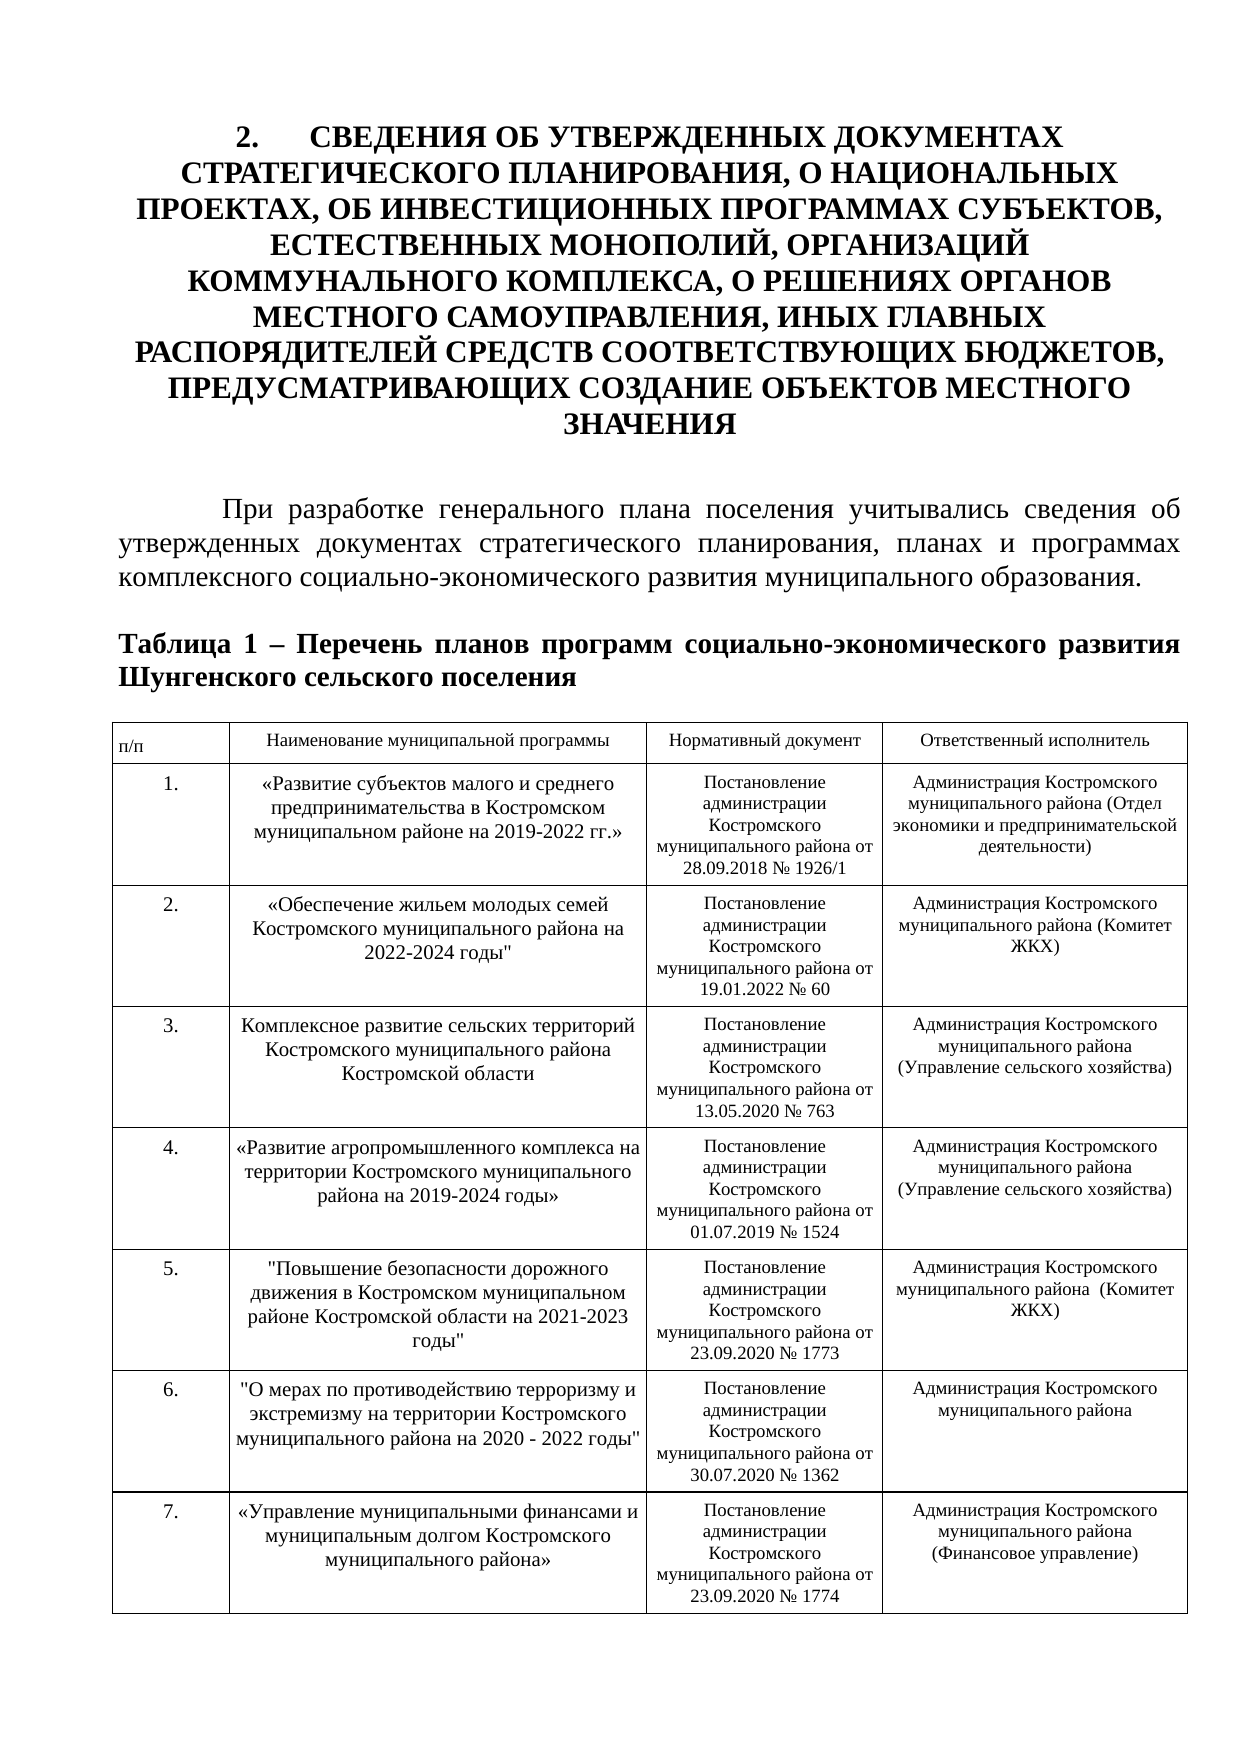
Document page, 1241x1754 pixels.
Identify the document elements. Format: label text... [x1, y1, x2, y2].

table_cell «Управление муниципальными финансами и муниципальным долгом Костромского муниципального района» [230, 1493, 646, 1613]
table_cell Администрация Костромского муниципального района (Комитет ЖКХ) [883, 1250, 1187, 1370]
table_cell Администрация Костромского муниципального района (Управление сельского хозяйства) [883, 1007, 1187, 1127]
table_cell Постановление администрации Костромского муниципального района от 28.09.2018 № 1926/1 [647, 764, 882, 884]
table_cell Администрация Костромского муниципального района (Управление сельского хозяйства) [883, 1128, 1187, 1249]
table_cell 7. [113, 1493, 229, 1613]
table_cell «Развитие субъектов малого и среднего предпринимательства в Костромском муниципальном районе на 2019-2022 гг.» [230, 764, 646, 884]
table_cell Администрация Костромского муниципального района (Финансовое управление) [883, 1493, 1187, 1613]
table_cell Постановление администрации Костромского муниципального района от 13.05.2020 № 763 [647, 1007, 882, 1127]
table_cell Постановление администрации Костромского муниципального района от 30.07.2020 № 1362 [647, 1371, 882, 1491]
table_cell Постановление администрации Костромского муниципального района от 23.09.2020 № 1774 [647, 1493, 882, 1613]
table_cell 1. [113, 764, 229, 884]
table_cell Администрация Костромского муниципального района (Комитет ЖКХ) [883, 886, 1187, 1006]
table_header п/п [113, 723, 229, 763]
table_cell Постановление администрации Костромского муниципального района от 01.07.2019 № 1524 [647, 1128, 882, 1249]
table_cell 6. [113, 1371, 229, 1491]
table_cell «Обеспечение жильем молодых семей Костромского муниципального района на 2022-2024 годы" [230, 886, 646, 1006]
table_cell «Развитие агропромышленного комплекса на территории Костромского муниципального района на 2019-2024 годы» [230, 1128, 646, 1249]
table_cell "Повышение безопасности дорожного движения в Костромском муниципальном районе Костромской области на 2021-2023 годы" [230, 1250, 646, 1370]
table_cell 5. [113, 1250, 229, 1370]
table_header Нормативный документ [647, 723, 882, 763]
table_cell Администрация Костромского муниципального района [883, 1371, 1187, 1491]
text Таблица 1 – Перечень планов программ социально-экономического развития Шунгенского сельского поселения [118, 626, 1181, 693]
table_header Наименование муниципальной программы [230, 723, 646, 763]
table_header Ответственный исполнитель [883, 723, 1187, 763]
table_cell Постановление администрации Костромского муниципального района от 23.09.2020 № 1773 [647, 1250, 882, 1370]
table_cell 2. [113, 886, 229, 1006]
table_cell "О мерах по противодействию терроризму и экстремизму на территории Костромского муниципального района на 2020 - 2022 годы" [230, 1371, 646, 1491]
subtitle СВЕДЕНИЯ ОБ УТВЕРЖДЕННЫХ ДОКУМЕНТАХ СТРАТЕГИЧЕСКОГО ПЛАНИРОВАНИЯ, О НАЦИОНАЛЬНЫХ ПРОЕКТАХ, ОБ ИНВЕСТИЦИОННЫХ ПРОГРАММАХ СУБЪЕКТОВ, ЕСТЕСТВЕННЫХ МОНОПОЛИЙ, ОРГАНИЗАЦИЙ КОММУНАЛЬНОГО КОМПЛЕКСА, О РЕШЕНИЯХ ОРГАНОВ МЕСТНОГО САМОУПРАВЛЕНИЯ, ИНЫХ ГЛАВНЫХ РАСПОРЯДИТЕЛЕЙ СРЕДСТВ СООТВЕТСТВУЮЩИХ БЮДЖЕТОВ, ПРЕДУСМАТРИВАЮЩИХ СОЗДАНИЕ ОБЪЕКТОВ МЕСТНОГО ЗНАЧЕНИЯ [118, 118, 1181, 442]
table_cell Администрация Костромского муниципального района (Отдел экономики и предпринимательской деятельности) [883, 764, 1187, 884]
table_cell 4. [113, 1128, 229, 1249]
table_cell 3. [113, 1007, 229, 1127]
list При разработке генерального плана поселения учитывались сведения об утвержденных документах стратегического планирования, планах и программах комплексного социально-экономического развития муниципального образования. [118, 492, 1181, 592]
table_cell Комплексное развитие сельских территорий Костромского муниципального района Костромской области [230, 1007, 646, 1127]
table_cell Постановление администрации Костромского муниципального района от 19.01.2022 № 60 [647, 886, 882, 1006]
